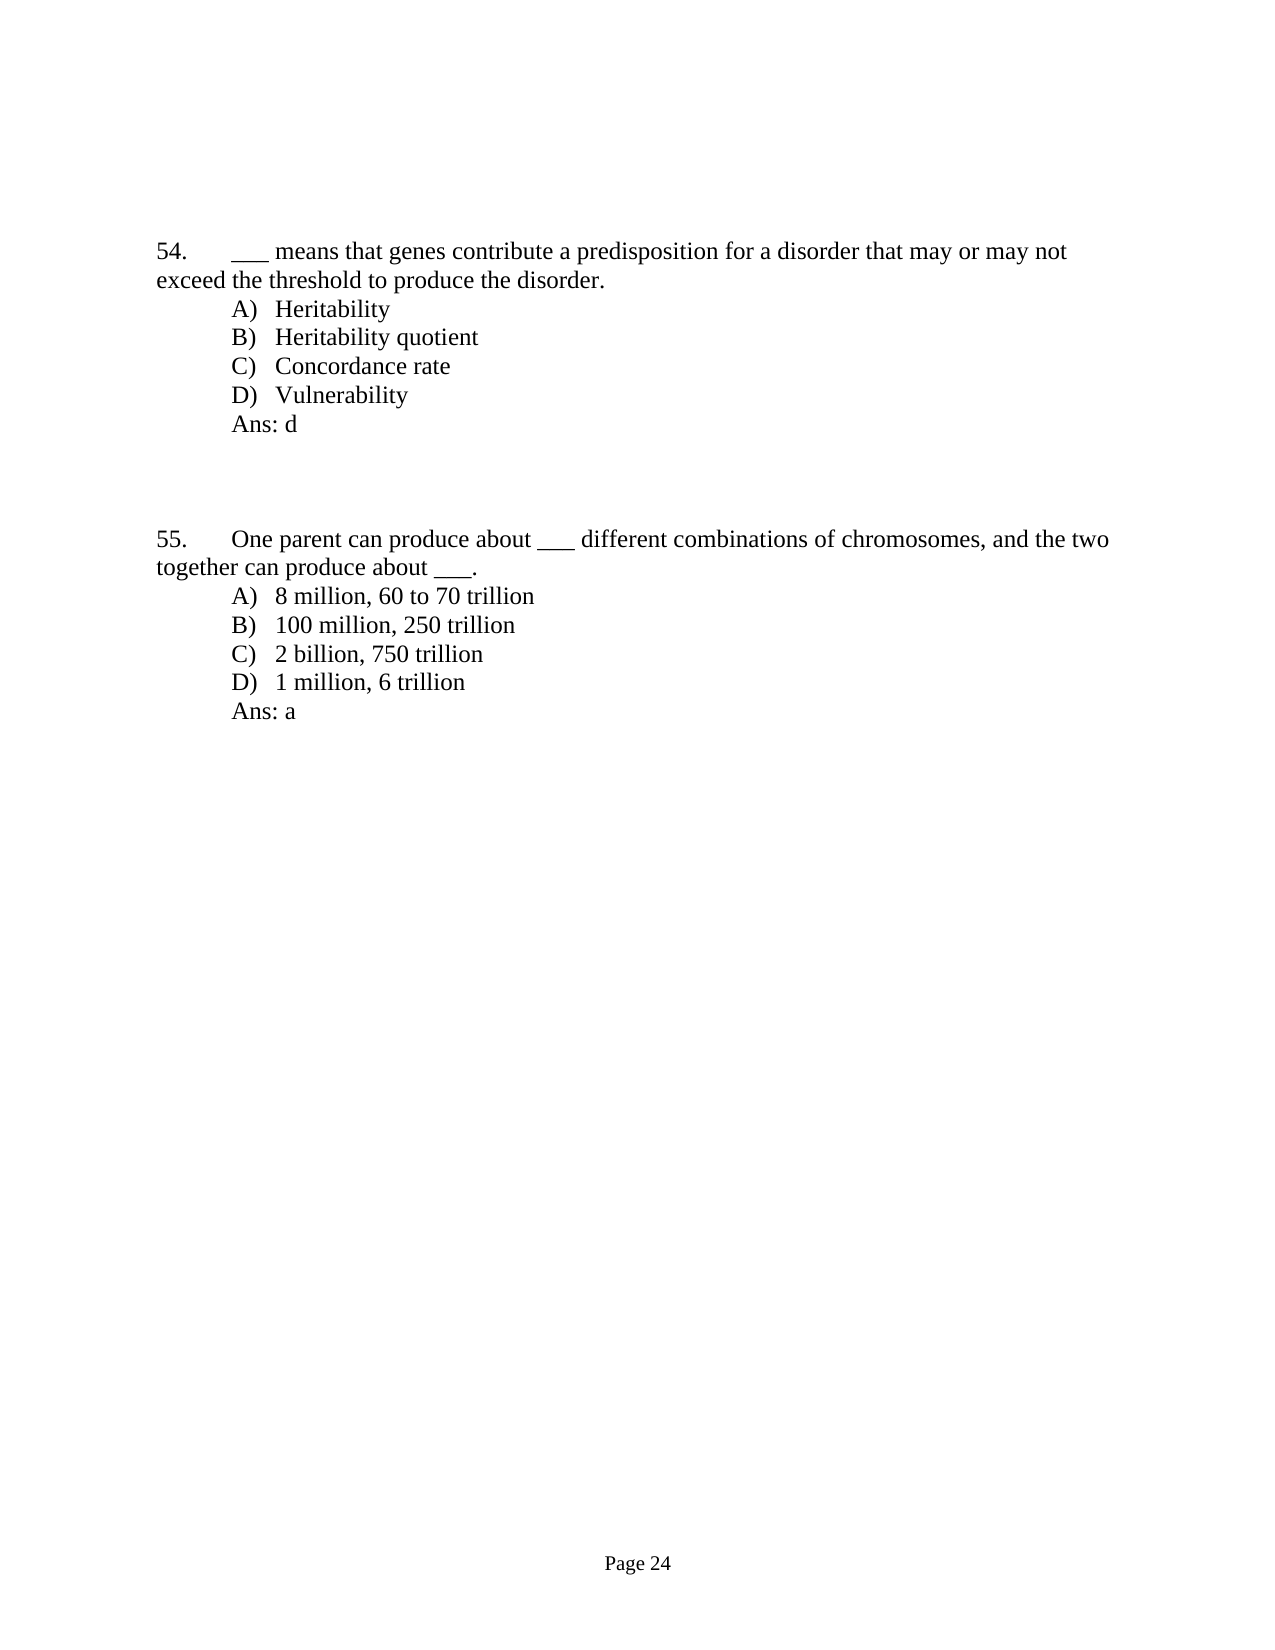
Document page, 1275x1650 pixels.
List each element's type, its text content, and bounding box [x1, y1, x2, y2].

text D) 1 million, 6 trillion [231, 667, 1125, 696]
text 54. ___ means that genes contribute a predisposition for a disorder that may or may not exceed the threshold to produce the disorder. [156, 236, 1125, 294]
text C) 2 billion, 750 trillion [231, 639, 1125, 667]
text 55. One parent can produce about ___ different combinations of chromosomes, and the two together can produce about ___. [156, 524, 1125, 581]
text Ans: a [231, 696, 1125, 725]
text B) Heritability quotient [231, 322, 1125, 351]
text A) 8 million, 60 to 70 trillion [231, 581, 1125, 610]
text D) Vulnerability [231, 380, 1125, 409]
text C) Concordance rate [231, 351, 1125, 380]
text A) Heritability [231, 294, 1125, 322]
text B) 100 million, 250 trillion [231, 610, 1125, 639]
text Ans: d [231, 409, 1125, 437]
